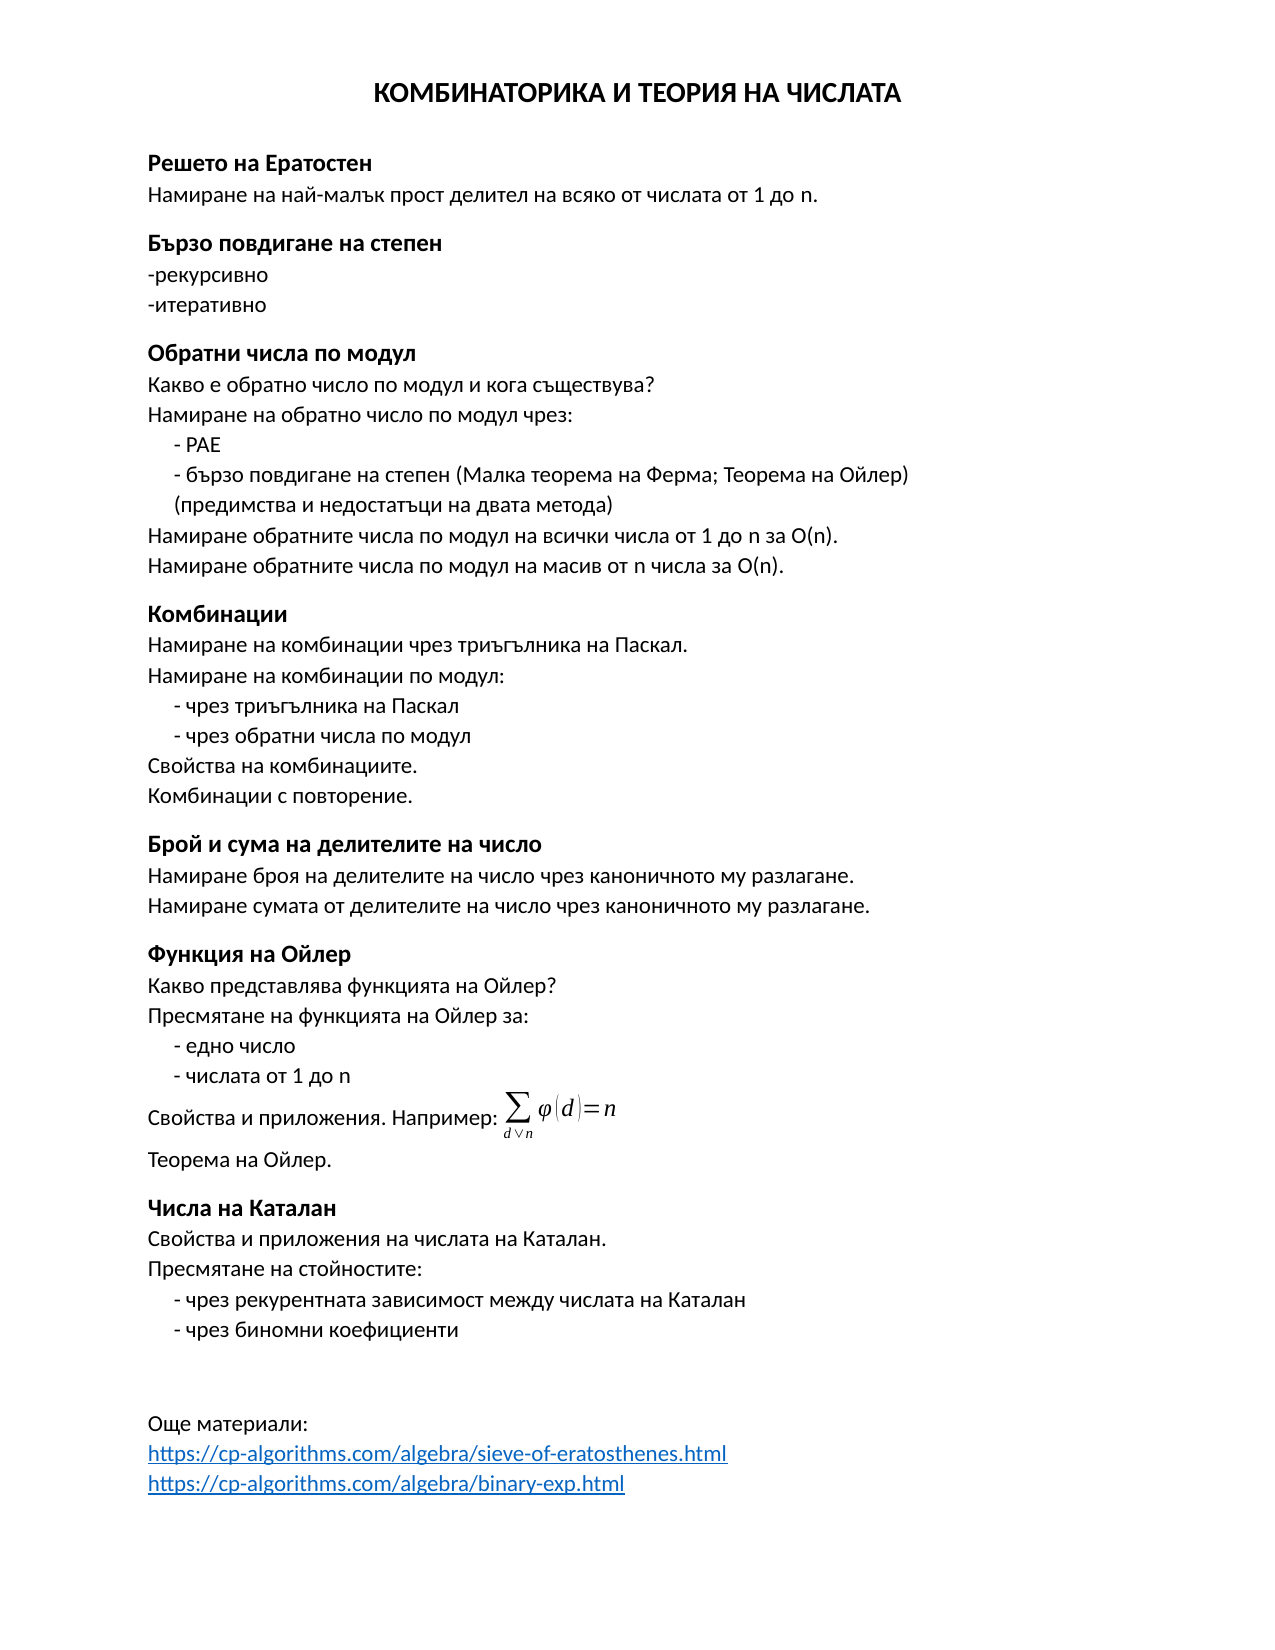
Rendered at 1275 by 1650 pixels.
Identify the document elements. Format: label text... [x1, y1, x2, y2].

text Бързо повдигане на степен -рекурсивно -итеративно [148, 227, 1127, 318]
text Комбинации Намиране на комбинации чрез триъгълника на Паскал. Намиране на комбинации по модул: - чрез триъгълника на Паскал - чрез обратни числа по модул Свойства на комбинациите. Комбинации с повторение. [148, 598, 1127, 809]
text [148, 1409, 1127, 1497]
text Числа на Каталан Свойства и приложения на числата на Каталан. Пресмятане на стойностите: - чрез рекурентната зависимост между числата на Каталан - чрез биномни коефициенти [148, 1192, 1127, 1343]
text Решето на Ератостен Намиране на най-малък прост делител на всяко от числата от 1 до n. [148, 148, 1127, 208]
text Функция на Ойлер Какво представлява функцията на Ойлер? Пресмятане на функцията на Ойлер за: - едно число - числата от 1 до n Свойства и приложения. Например: Теорема на Ойлер. [148, 938, 1127, 1173]
text Обратни числа по модул Какво е обратно число по модул и кога съществува? Намиране на обратно число по модул чрез: - РАЕ - бързо повдигане на степен (Малка теорема на Ферма; Теорема на Ойлер) (предимства и недостатъци на двата метода) Намиране обратните числа по модул на всички числа от 1 до n за O(n). Намиране обратните числа по модул на масив от n числа за O(n). [148, 337, 1127, 579]
text Брой и сума на делителите на число Намиране броя на делителите на число чрез каноничното му разлагане. Намиране сумата от делителите на число чрез каноничното му разлагане. [148, 828, 1127, 919]
